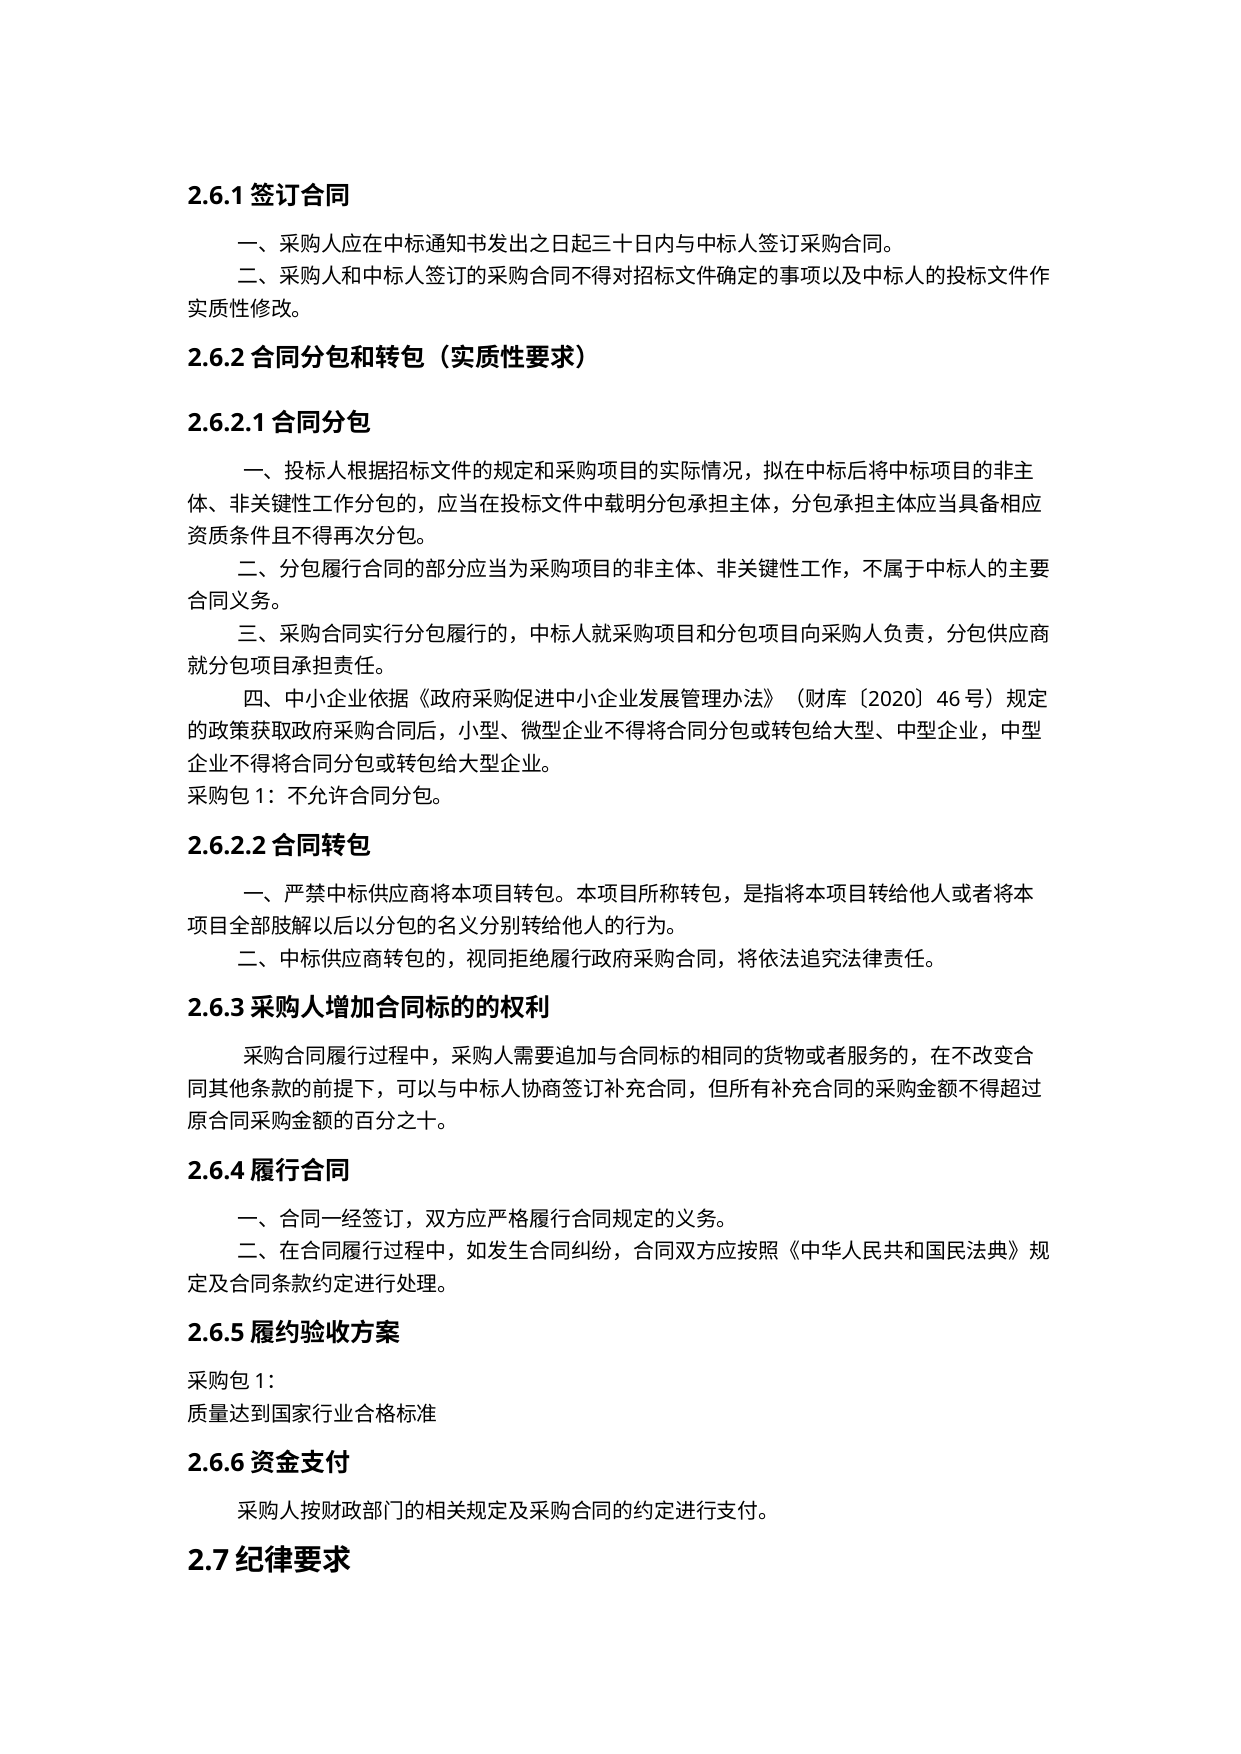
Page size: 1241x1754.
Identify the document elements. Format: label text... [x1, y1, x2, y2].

text 一、采购人应在中标通知书发出之日起三十日内与中标人签订采购合同。 [187, 227, 1053, 259]
text 2.7纪律要求 [187, 1527, 1053, 1592]
text 采购人按财政部门的相关规定及采购合同的约定进行支付。 [187, 1494, 1053, 1527]
text 一、投标人根据招标文件的规定和采购项目的实际情况，拟在中标后将中标项目的非主体、非关键性工作分包的，应当在投标文件中载明分包承担主体，分包承担主体应当具备相应资质条件且不得再次分包。 [187, 454, 1053, 552]
text 一、合同一经签订，双方应严格履行合同规定的义务。 [187, 1202, 1053, 1234]
text 2.6.2合同分包和转包（实质性要求） [187, 324, 1053, 389]
text 采购包1： [187, 1364, 1053, 1397]
text 一、严禁中标供应商将本项目转包。本项目所称转包，是指将本项目转给他人或者将本项目全部肢解以后以分包的名义分别转给他人的行为。 [187, 877, 1053, 942]
text 三、采购合同实行分包履行的，中标人就采购项目和分包项目向采购人负责，分包供应商就分包项目承担责任。 [187, 617, 1053, 682]
text 二、中标供应商转包的，视同拒绝履行政府采购合同，将依法追究法律责任。 [187, 942, 1053, 974]
text 2.6.3采购人增加合同标的的权利 [187, 974, 1053, 1039]
text 2.6.2.2合同转包 [187, 812, 1053, 877]
text 二、在合同履行过程中，如发生合同纠纷，合同双方应按照《中华人民共和国民法典》规定及合同条款约定进行处理。 [187, 1234, 1053, 1299]
text 二、分包履行合同的部分应当为采购项目的非主体、非关键性工作，不属于中标人的主要合同义务。 [187, 552, 1053, 617]
text 2.6.1签订合同 [187, 162, 1053, 227]
text 采购合同履行过程中，采购人需要追加与合同标的相同的货物或者服务的，在不改变合同其他条款的前提下，可以与中标人协商签订补充合同，但所有补充合同的采购金额不得超过原合同采购金额的百分之十。 [187, 1039, 1053, 1137]
text 四、中小企业依据《政府采购促进中小企业发展管理办法》（财库〔2020〕46号）规定的政策获取政府采购合同后，小型、微型企业不得将合同分包或转包给大型、中型企业，中型企业不得将合同分包或转包给大型企业。 [187, 682, 1053, 779]
text 二、采购人和中标人签订的采购合同不得对招标文件确定的事项以及中标人的投标文件作实质性修改。 [187, 259, 1053, 324]
text 2.6.6资金支付 [187, 1429, 1053, 1494]
text 2.6.4履行合同 [187, 1137, 1053, 1202]
text 质量达到国家行业合格标准 [187, 1397, 1053, 1429]
text 2.6.5履约验收方案 [187, 1299, 1053, 1364]
text 2.6.2.1合同分包 [187, 389, 1053, 454]
text 采购包1：不允许合同分包。 [187, 779, 1053, 812]
